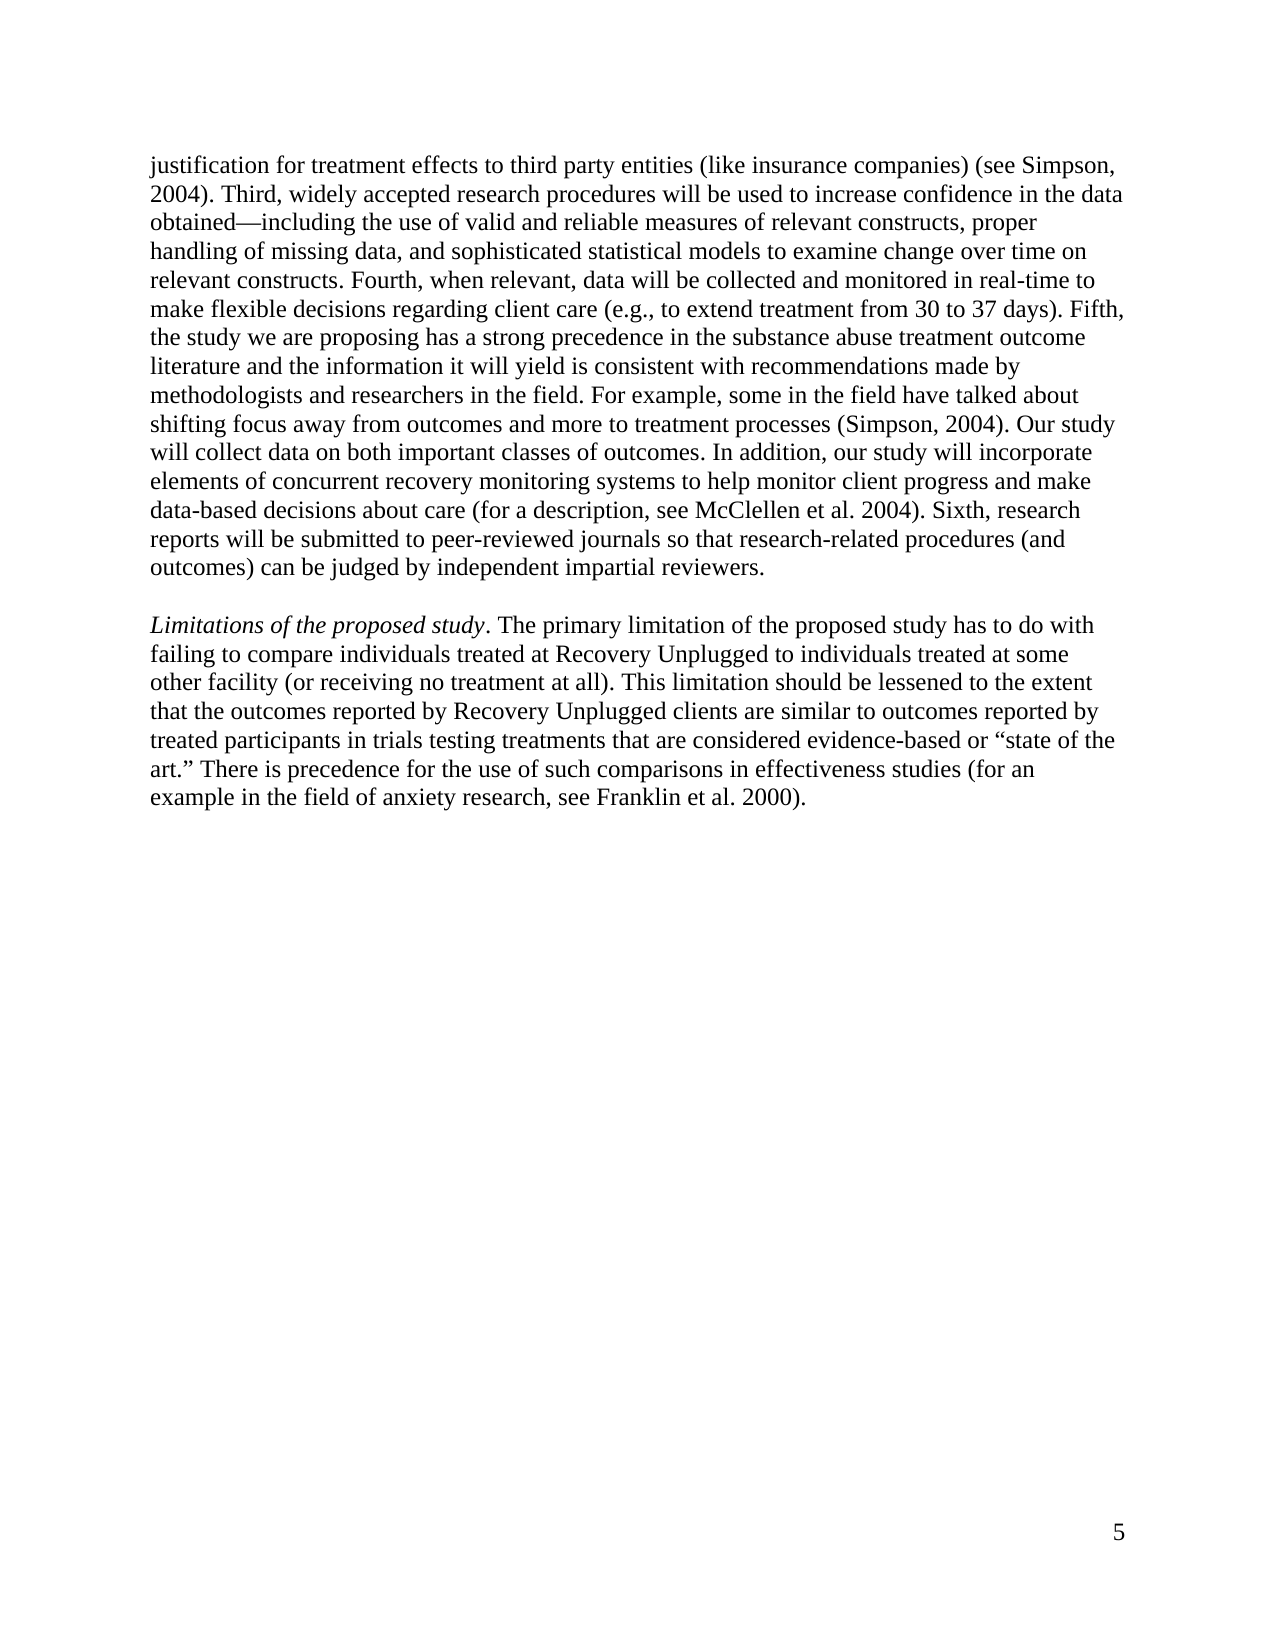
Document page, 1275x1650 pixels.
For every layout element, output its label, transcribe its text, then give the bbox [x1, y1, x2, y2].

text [150, 150, 1125, 581]
text Limitations of the proposed study. The primary limitation of the proposed study has to do with failing to compare individuals treated at Recovery Unplugged to individuals treated at some other facility (or receiving no treatment at all). This limitation should be lessened to the extent that the outcomes reported by Recovery Unplugged clients are similar to outcomes reported by treated participants in trials testing treatments that are considered evidence-based or “state of the art.” There is precedence for the use of such comparisons in effectiveness studies (for an example in the field of anxiety research, see Franklin et al. 2000). [150, 610, 1125, 811]
